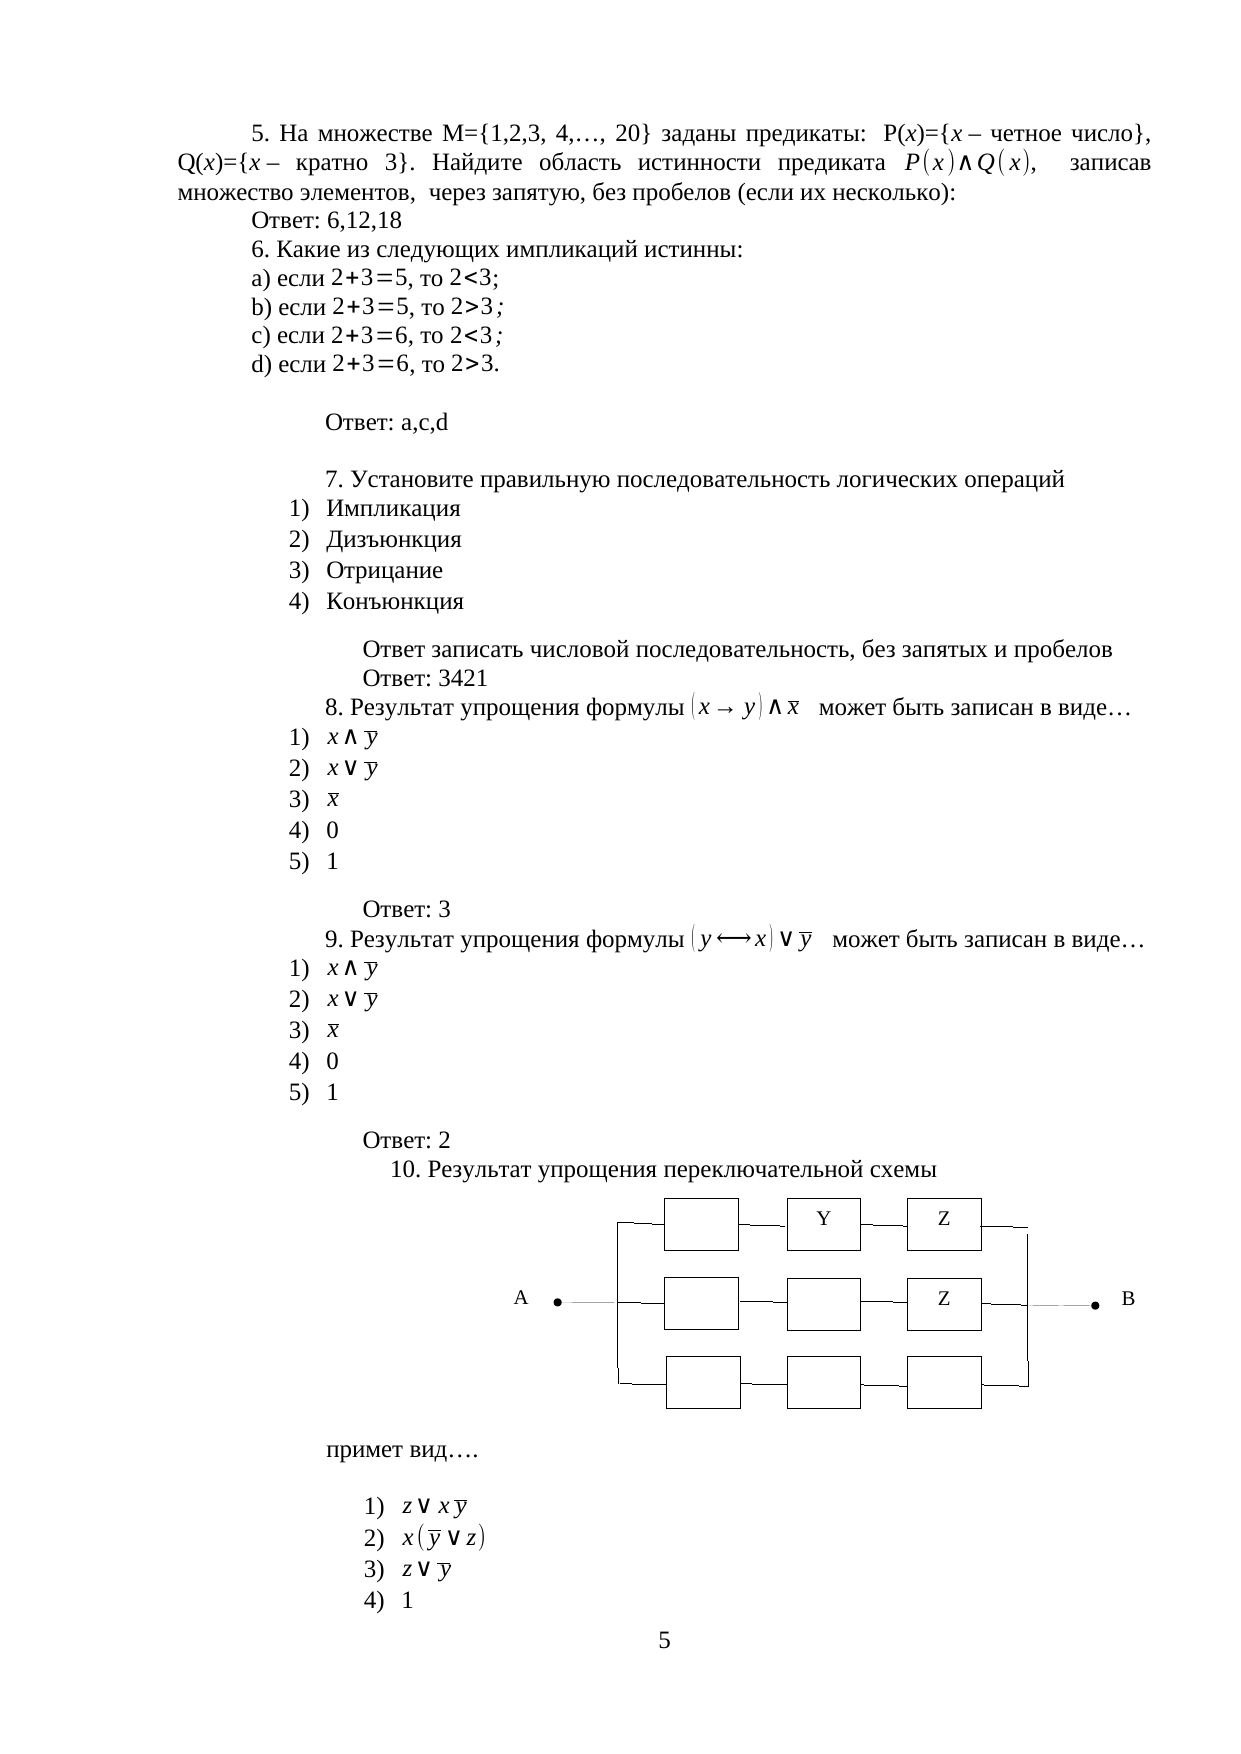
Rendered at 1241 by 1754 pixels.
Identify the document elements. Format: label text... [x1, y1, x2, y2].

list 1 [363, 1586, 1152, 1614]
list 1 [288, 846, 1152, 875]
text d) если , то [177, 349, 1152, 378]
list 0 [288, 1046, 1152, 1075]
text Ответ: 3421 [288, 663, 1152, 691]
text c) если , то [177, 321, 1152, 349]
text 8. Результат упрощения формулы может быть записан в виде… [251, 691, 1152, 722]
list Конъюнкция [288, 586, 1152, 615]
text Ответ записать числовой последовательность, без запятых и пробелов [288, 634, 1152, 663]
text Ответ: 3 [288, 894, 1152, 923]
text 9. Результат упрощения формулы может быть записан в виде… [251, 923, 1152, 953]
text 6. Какие из следующих импликаций истинны: [177, 234, 1152, 263]
list примет вид…. [326, 1434, 1152, 1462]
list 1 [288, 1077, 1152, 1106]
text Ответ: 2 [288, 1125, 1152, 1154]
list Отрицание [288, 555, 1152, 584]
text Ответ: 6,12,18 [177, 206, 1152, 234]
text 10. Результат упрощения переключательной схемы [177, 1154, 1152, 1183]
text b) если , то [177, 292, 1152, 321]
list Дизъюнкция [288, 524, 1152, 553]
text 7. Установите правильную последовательность логических операций [251, 464, 1152, 493]
text a) если , то ; [177, 263, 1152, 292]
list 0 [288, 815, 1152, 844]
list Импликация [288, 493, 1152, 522]
text Ответ: a,c,d [251, 407, 1152, 436]
text 5. На множестве М={1,2,3, 4,…, 20} заданы предикаты: P(x)={х – четное число}, Q(x)={х – кратно 3}. Найдите область истинности предиката , записав множество элементов, через запятую, без пробелов (если их несколько): [177, 118, 1152, 206]
